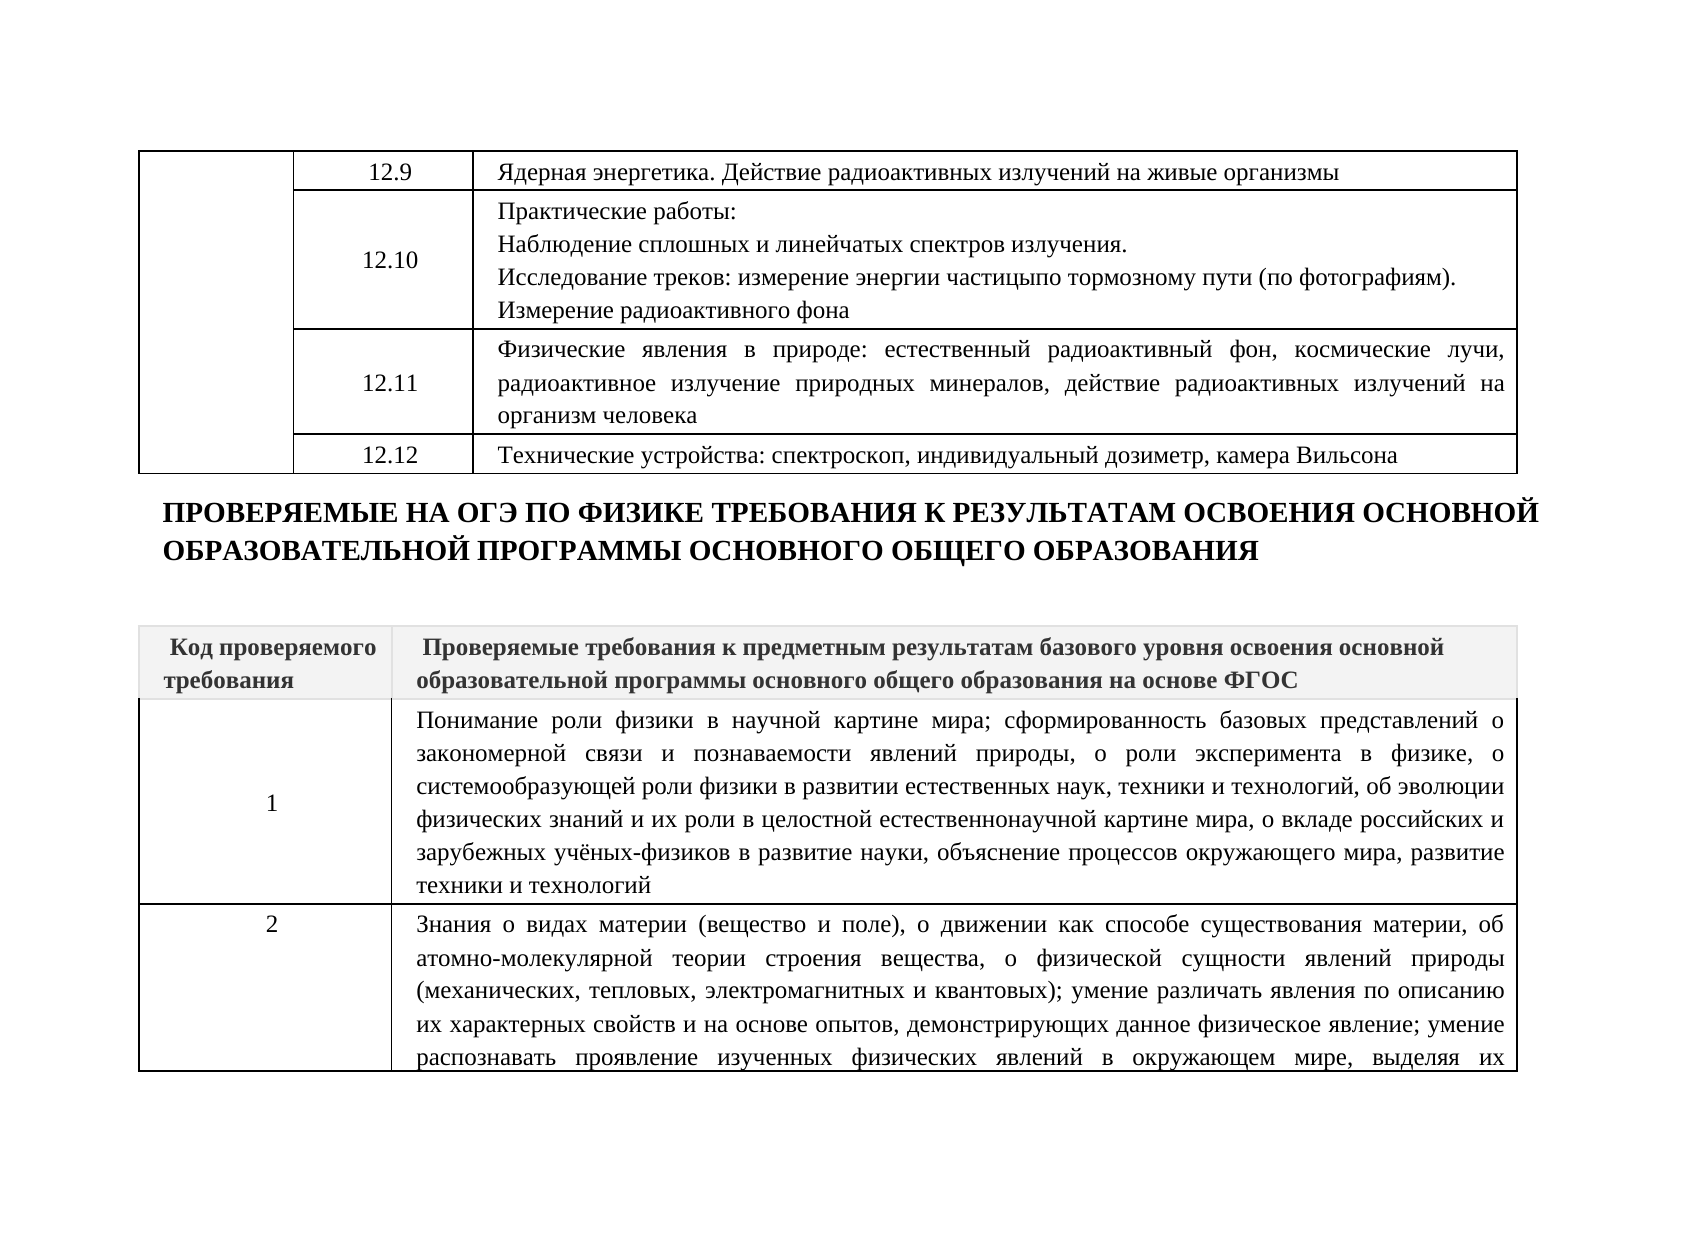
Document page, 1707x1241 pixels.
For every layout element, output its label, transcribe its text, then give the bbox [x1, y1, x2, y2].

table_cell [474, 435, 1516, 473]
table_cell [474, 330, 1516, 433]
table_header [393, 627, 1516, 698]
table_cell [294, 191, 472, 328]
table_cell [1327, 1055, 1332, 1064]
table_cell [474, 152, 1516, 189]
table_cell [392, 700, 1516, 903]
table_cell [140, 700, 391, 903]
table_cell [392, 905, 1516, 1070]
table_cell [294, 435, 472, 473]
text ПРОВЕРЯЕМЫЕ НА ОГЭ ПО ФИЗИКЕ ТРЕБОВАНИЯ К РЕЗУЛЬТАТАМ ОСВОЕНИЯ ОСНОВНОЙ ОБРАЗОВАТЕЛЬНОЙ ПРОГРАММЫ ОСНОВНОГО ОБЩЕГО ОБРАЗОВАНИЯ [162, 495, 1557, 567]
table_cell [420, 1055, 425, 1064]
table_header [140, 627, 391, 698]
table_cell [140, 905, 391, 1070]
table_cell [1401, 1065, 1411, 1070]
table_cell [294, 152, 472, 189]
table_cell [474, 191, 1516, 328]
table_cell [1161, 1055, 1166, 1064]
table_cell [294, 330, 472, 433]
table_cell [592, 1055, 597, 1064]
